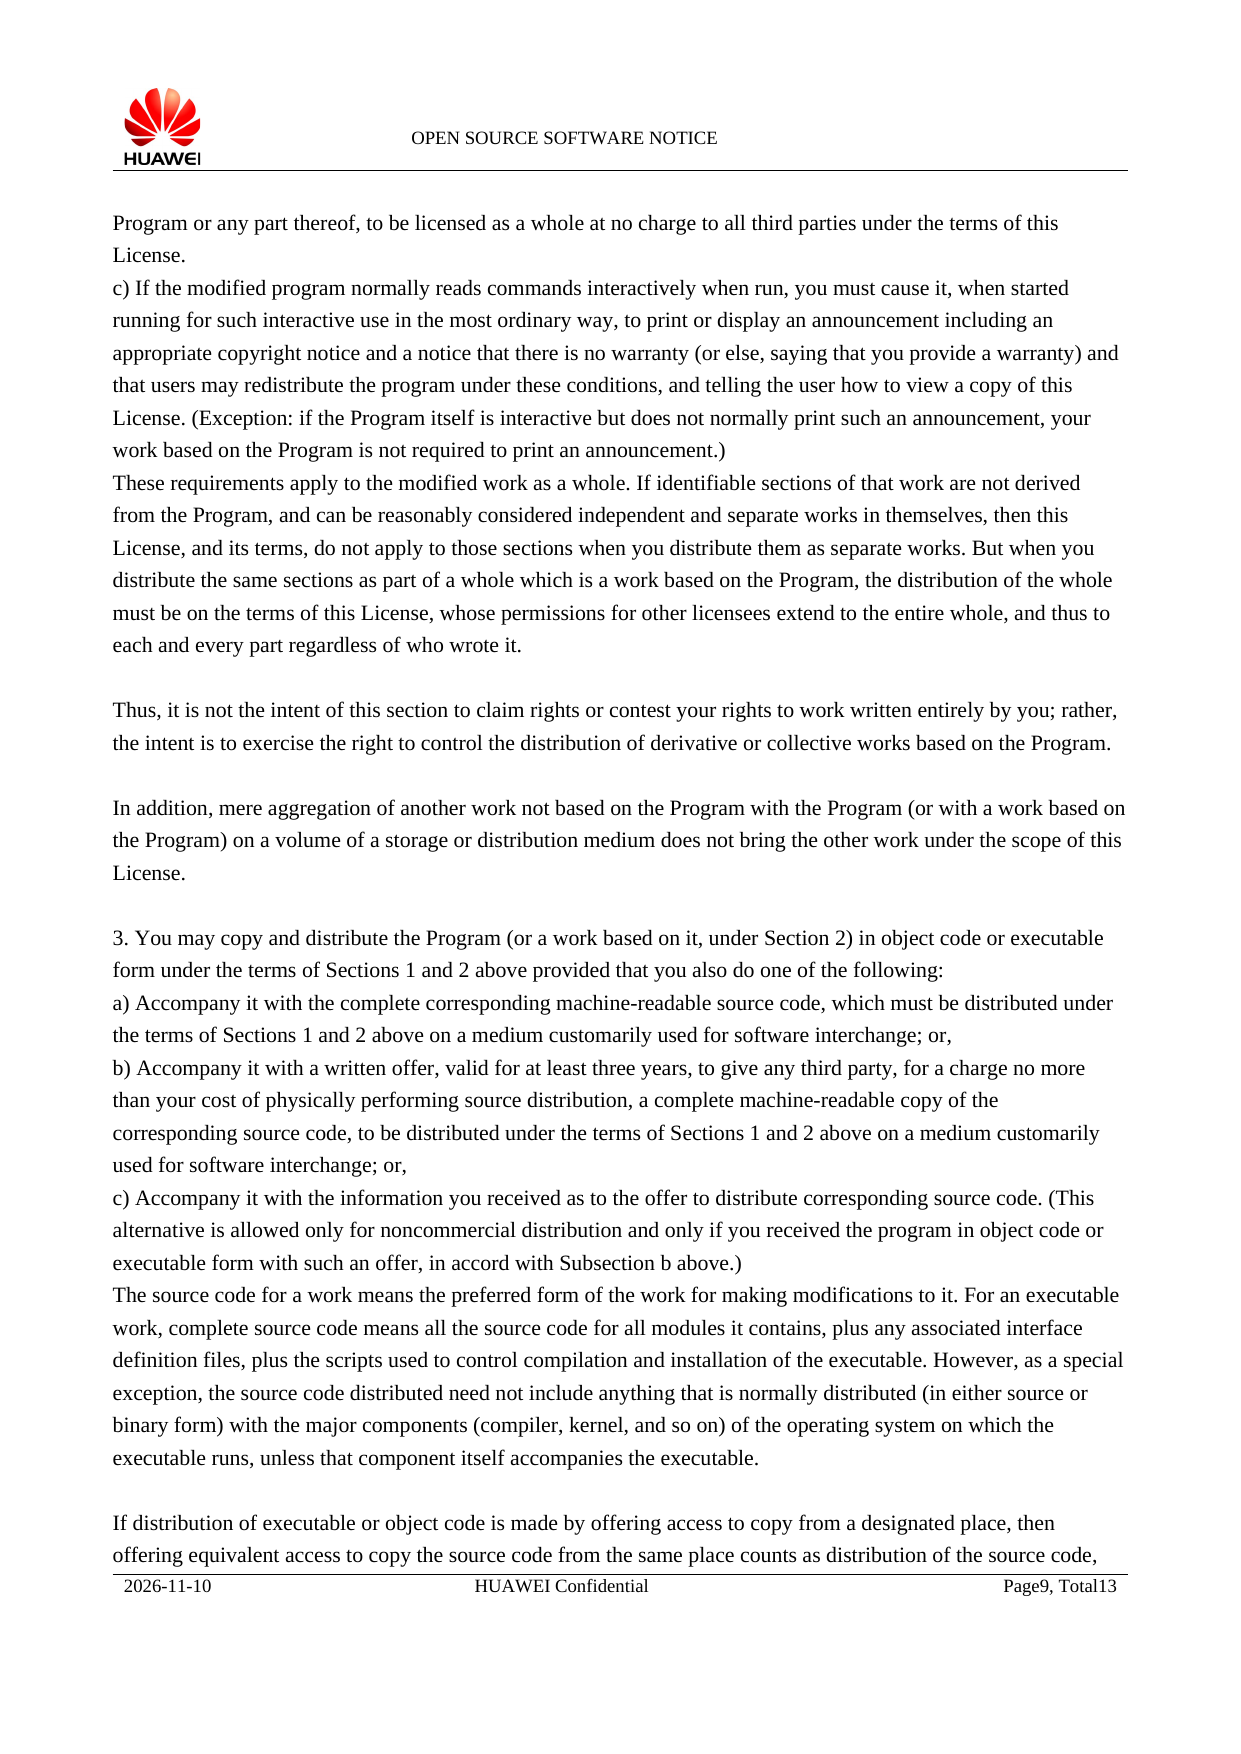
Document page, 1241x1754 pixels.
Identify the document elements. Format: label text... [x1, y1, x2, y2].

picture [124, 88, 201, 165]
